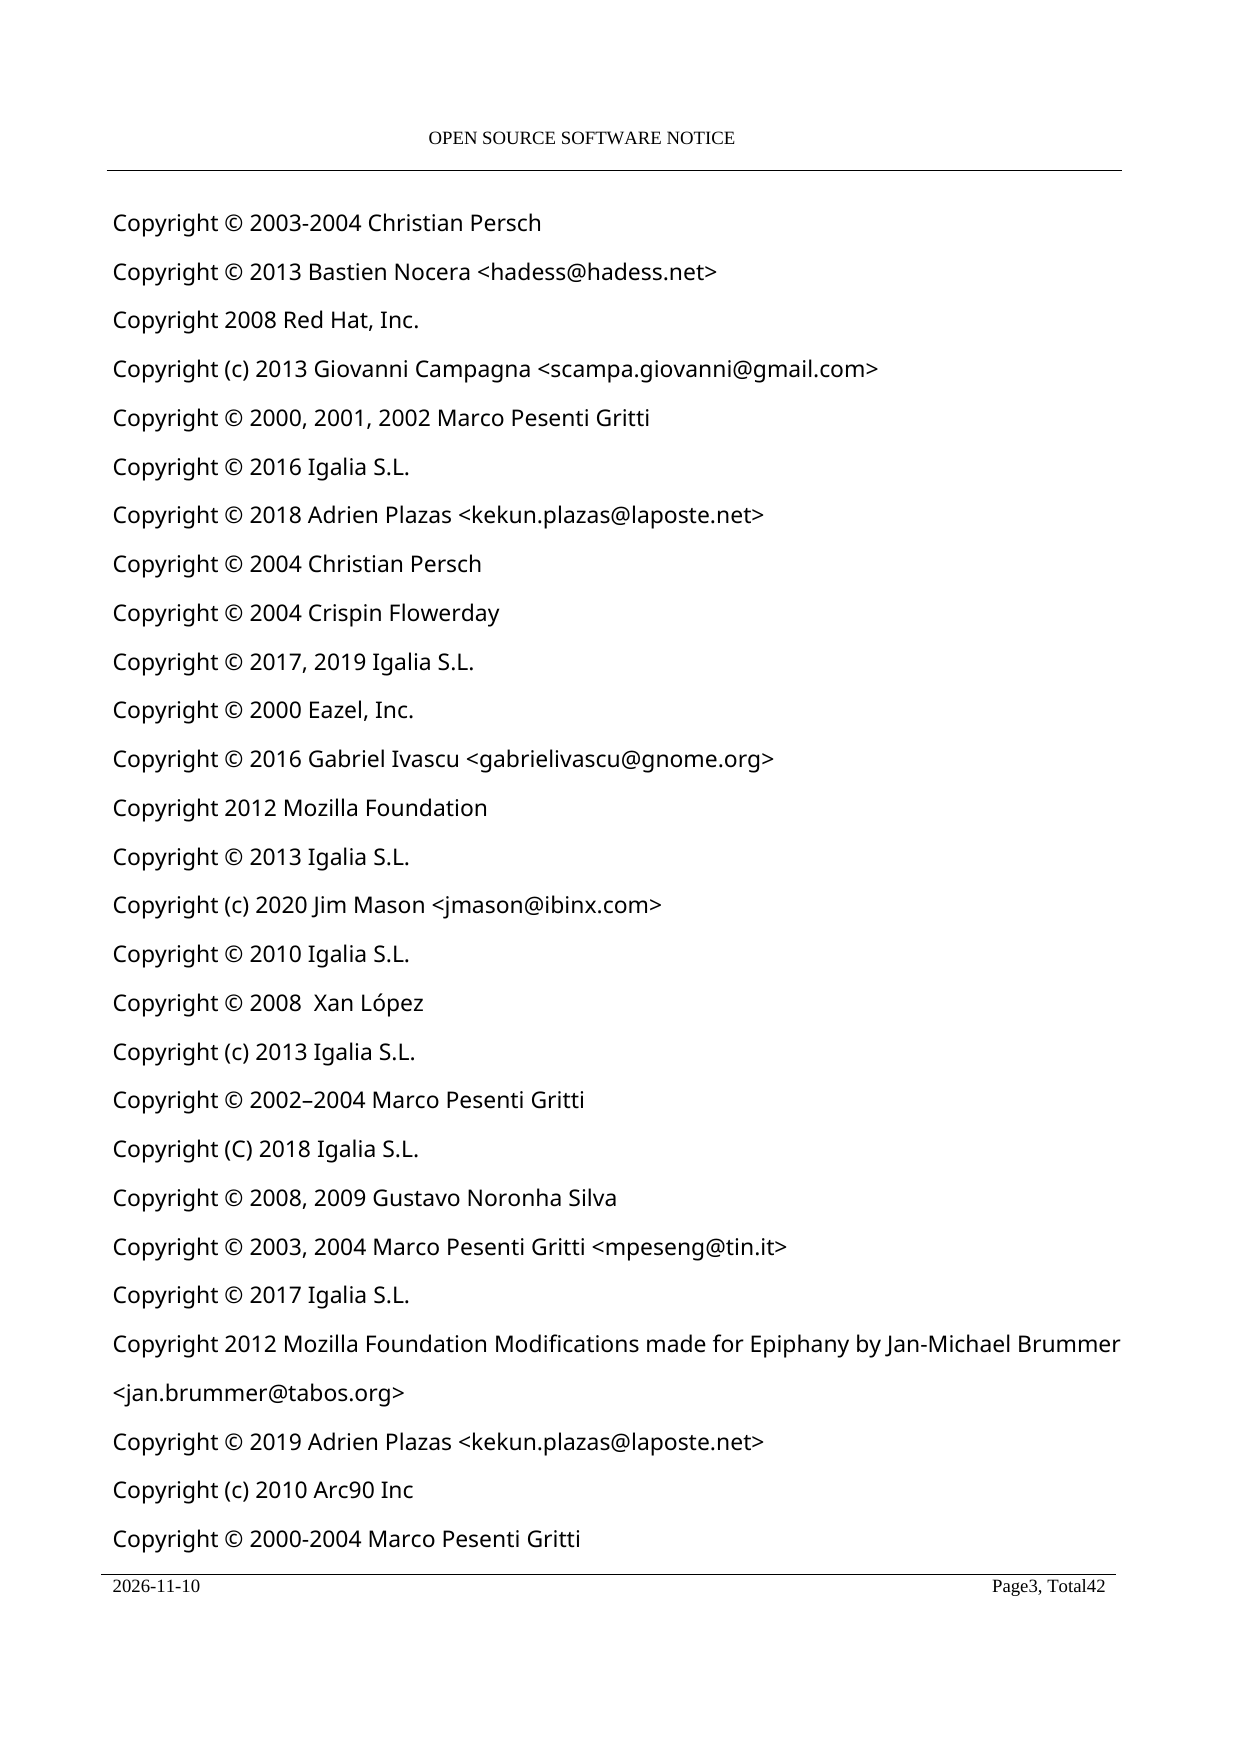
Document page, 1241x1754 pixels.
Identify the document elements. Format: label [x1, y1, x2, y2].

text [112, 206, 1128, 1555]
